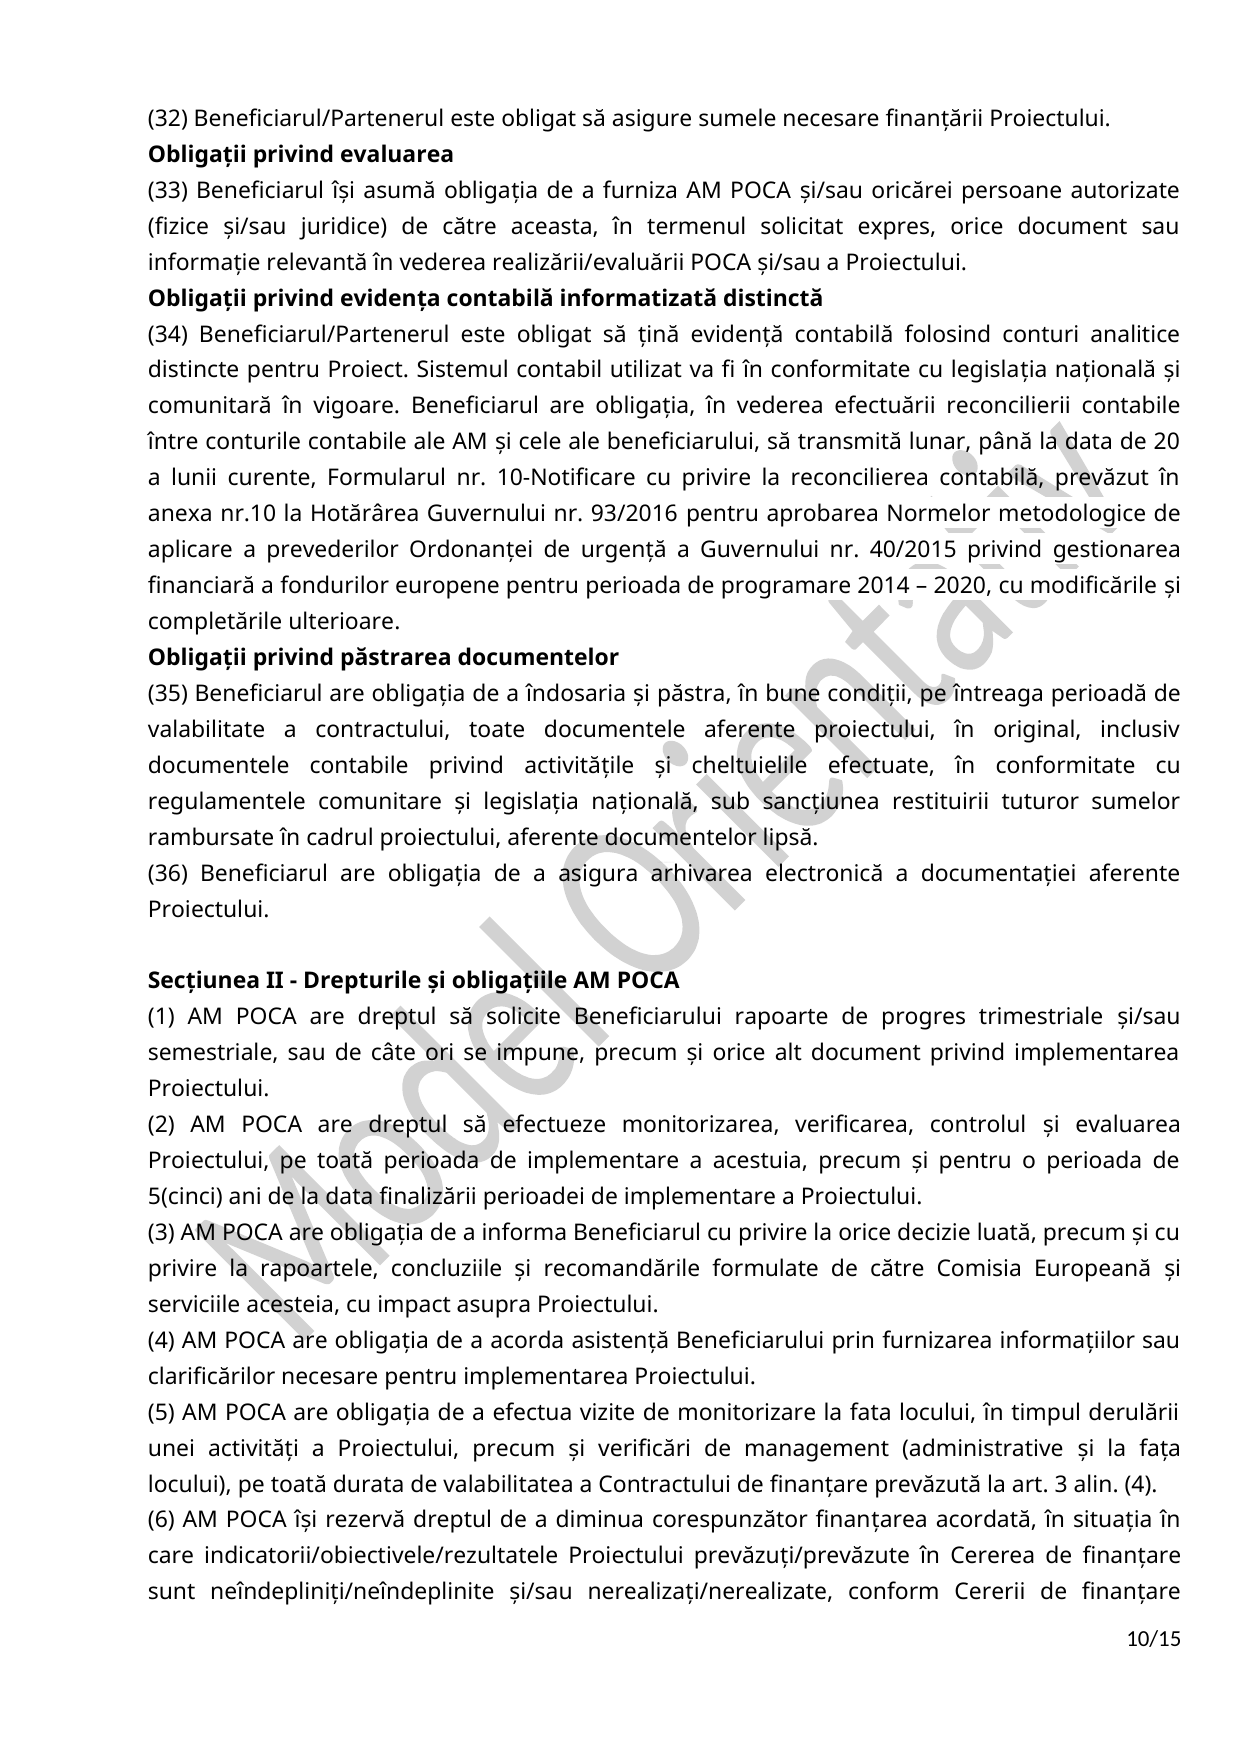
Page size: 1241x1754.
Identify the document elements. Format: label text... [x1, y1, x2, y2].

list (35) Beneficiarul are obligaţia de a îndosaria și păstra, în bune condiții, pe întreaga perioadă de valabilitate a contractului, toate documentele aferente proiectului, în original, inclusiv documentele contabile privind activităţile şi cheltuielile efectuate, în conformitate cu regulamentele comunitare şi legislația naţională, sub sancțiunea restituirii tuturor sumelor rambursate în cadrul proiectului, aferente documentelor lipsă. [148, 677, 1181, 852]
text (5) AM POCA are obligaţia de a efectua vizite de monitorizare la fata locului, în timpul derulării unei activități a Proiectului, precum şi verificări de management (administrative și la fața locului), pe toată durata de valabilitatea a Contractului de finanțare prevăzută la art. 3 alin. (4). [148, 1396, 1181, 1499]
list (32) Beneficiarul/Partenerul este obligat să asigure sumele necesare finanţării Proiectului. [148, 102, 1181, 133]
text (3) AM POCA are obligaţia de a informa Beneficiarul cu privire la orice decizie luată, precum şi cu privire la rapoartele, concluziile şi recomandările formulate de către Comisia Europeană și serviciile acesteia, cu impact asupra Proiectului. [148, 1216, 1181, 1319]
list (34) Beneficiarul/Partenerul este obligat să ţină evidenţă contabilă folosind conturi analitice distincte pentru Proiect. Sistemul contabil utilizat va fi în conformitate cu legislaţia naţională și comunitară în vigoare. Beneficiarul are obligația, în vederea efectuării reconcilierii contabile între conturile contabile ale AM și cele ale beneficiarului, să transmită lunar, până la data de 20 a lunii curente, Formularul nr. 10-Notificare cu privire la reconcilierea contabilă, prevăzut în anexa nr.10 la Hotărârea Guvernului nr. 93/2016 pentru aprobarea Normelor metodologice de aplicare a prevederilor Ordonanţei de urgenţă a Guvernului nr. 40/2015 privind gestionarea financiară a fondurilor europene pentru perioada de programare 2014 – 2020, cu modificările și completările ulterioare. [148, 317, 1181, 533]
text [148, 1503, 1181, 1607]
list Secțiunea II - Drepturile şi obligaţiile AM POCA [148, 964, 1181, 996]
text (4) AM POCA are obligaţia de a acorda asistenţă Beneficiarului prin furnizarea informaţiilor sau clarificărilor necesare pentru implementarea Proiectului. [148, 1324, 1181, 1391]
list (33) Beneficiarul îşi asumă obligaţia de a furniza AM POCA și/sau oricărei persoane autorizate (fizice și/sau juridice) de către aceasta, în termenul solicitat expres, orice document sau informaţie relevantă în vederea realizării/evaluării POCA și/sau a Proiectului. [148, 174, 1181, 277]
list (36) Beneficiarul are obligația de a asigura arhivarea electronică a documentației aferente Proiectului. [148, 857, 1181, 924]
text (1) AM POCA are dreptul să solicite Beneficiarului rapoarte de progres trimestriale și/sau semestriale, sau de câte ori se impune, precum şi orice alt document privind implementarea Proiectului. [148, 1000, 1181, 1103]
list Obligații privind evidenţa contabilă informatizată distinctă [148, 282, 1181, 313]
list Obligații privind evaluarea [148, 138, 1181, 169]
list Obligații privind păstrarea documentelor [148, 641, 1181, 672]
text (2) AM POCA are dreptul să efectueze monitorizarea, verificarea, controlul și evaluarea Proiectului, pe toată perioada de implementare a acestuia, precum şi pentru o perioada de 5(cinci) ani de la data finalizării perioadei de implementare a Proiectului. [148, 1108, 1181, 1211]
